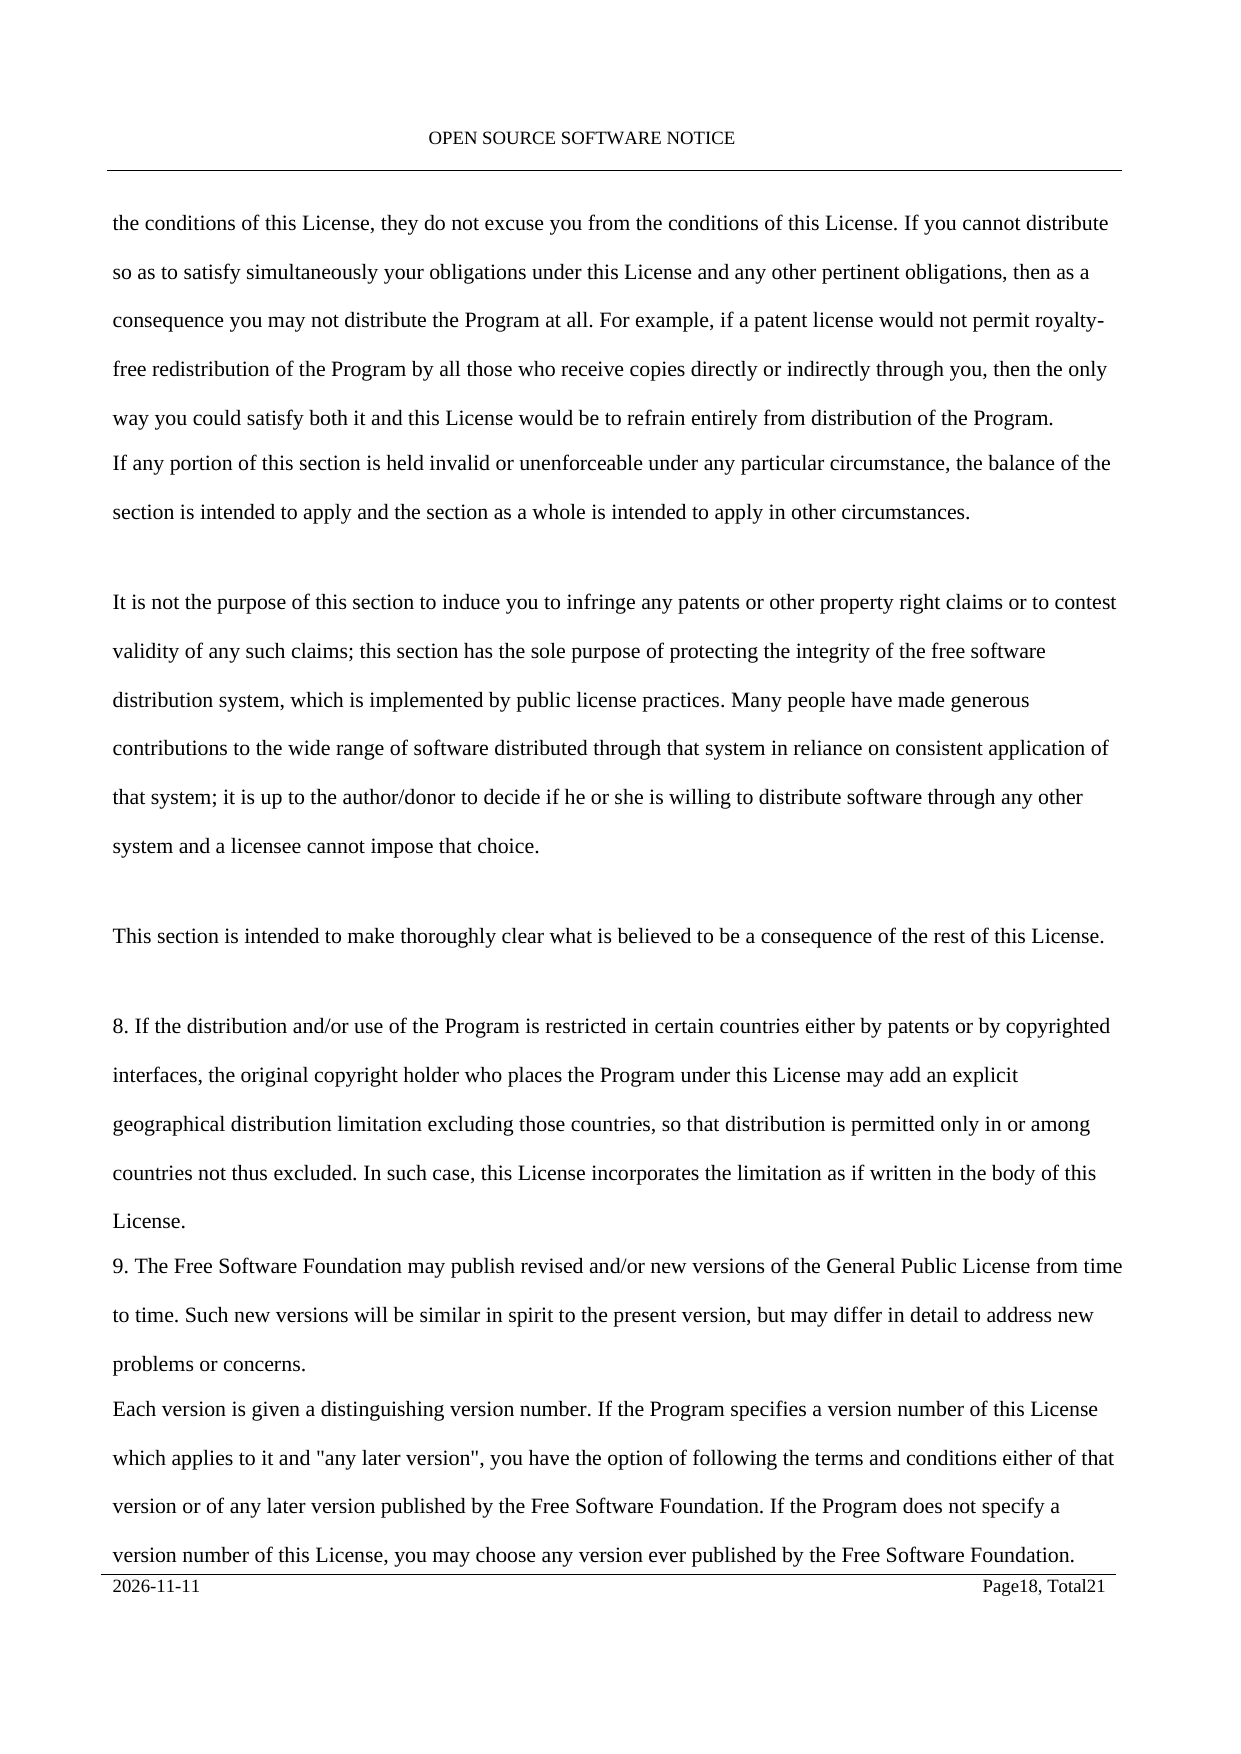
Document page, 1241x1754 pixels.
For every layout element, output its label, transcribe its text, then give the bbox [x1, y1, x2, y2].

text 9. The Free Software Foundation may publish revised and/or new versions of the General Public License from time to time. Such new versions will be similar in spirit to the present version, but may differ in detail to address new problems or concerns. [112, 1250, 1128, 1380]
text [112, 206, 1128, 434]
text It is not the purpose of this section to induce you to infringe any patents or other property right claims or to contest validity of any such claims; this section has the sole purpose of protecting the integrity of the free software distribution system, which is implemented by public license practices. Many people have made generous contributions to the wide range of software distributed through that system in reliance on consistent application of that system; it is up to the author/donor to decide if he or she is willing to distribute software through any other system and a licensee cannot impose that choice. [112, 585, 1128, 862]
text If any portion of this section is held invalid or unenforceable under any particular circumstance, the balance of the section is intended to apply and the section as a whole is intended to apply in other circumstances. [112, 446, 1128, 528]
text Each version is given a distinguishing version number. If the Program specifies a version number of this License which applies to it and "any later version", you have the option of following the terms and conditions either of that version or of any later version published by the Free Software Foundation. If the Program does not specify a version number of this License, you may choose any version ever published by the Free Software Foundation. [112, 1392, 1128, 1571]
text This section is intended to make thoroughly clear what is believed to be a consequence of the rest of this License. [112, 919, 1128, 952]
text 8. If the distribution and/or use of the Program is restricted in certain countries either by patents or by copyrighted interfaces, the original copyright holder who places the Program under this License may add an explicit geographical distribution limitation excluding those countries, so that distribution is permitted only in or among countries not thus excluded. In such case, this License incorporates the limitation as if written in the body of this License. [112, 1009, 1128, 1237]
